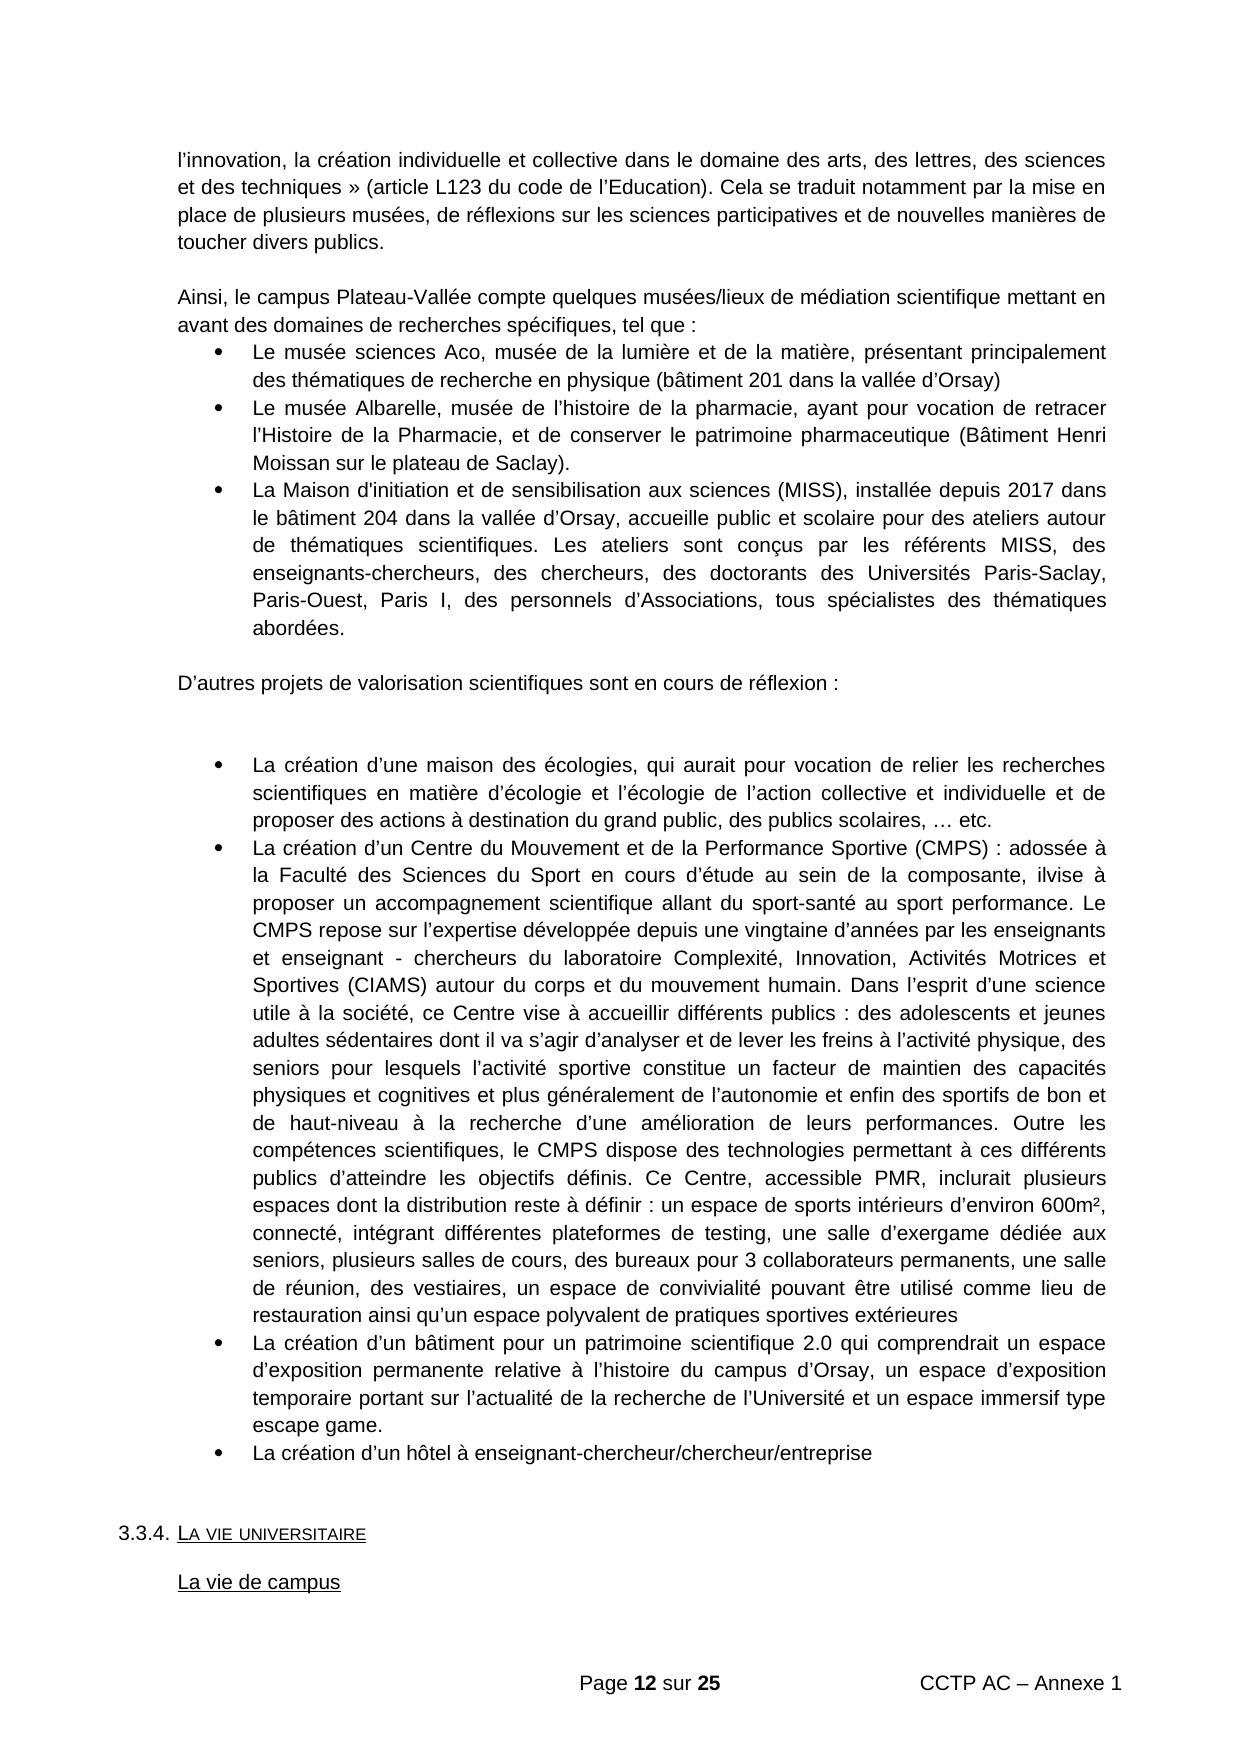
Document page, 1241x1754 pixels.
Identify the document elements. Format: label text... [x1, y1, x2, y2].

list La création d’un hôtel à enseignant-chercheur/chercheur/entreprise [215, 1441, 1107, 1465]
list La création d’une maison des écologies, qui aurait pour vocation de relier les recherches scientifiques en matière d’écologie et l’écologie de l’action collective et individuelle et de proposer des actions à destination du grand public, des publics scolaires, … etc. [215, 753, 1107, 832]
list Ainsi, le campus Plateau-Vallée compte quelques musées/lieux de médiation scientifique mettant en avant des domaines de recherches spécifiques, tel que : [177, 285, 1107, 337]
subtitle La vie universitaire [118, 1521, 1107, 1545]
list La création d’un bâtiment pour un patrimoine scientifique 2.0 qui comprendrait un espace d’exposition permanente relative à l’histoire du campus d’Orsay, un espace d’exposition temporaire portant sur l’actualité de la recherche de l’Université et un espace immersif type escape game. [215, 1331, 1107, 1437]
list La Maison d'initiation et de sensibilisation aux sciences (MISS), installée depuis 2017 dans le bâtiment 204 dans la vallée d’Orsay, accueille public et scolaire pour des ateliers autour de thématiques scientifiques. Les ateliers sont conçus par les référents MISS, des enseignants-chercheurs, des chercheurs, des doctorants des Universités Paris-Saclay, Paris-Ouest, Paris I, des personnels d’Associations, tous spécialistes des thématiques abordées. [215, 478, 1107, 639]
list La création d’un Centre du Mouvement et de la Performance Sportive (CMPS) : adossée à la Faculté des Sciences du Sport en cours d’étude au sein de la composante, ilvise à proposer un accompagnement scientifique allant du sport-santé au sport performance. Le CMPS repose sur l’expertise développée depuis une vingtaine d’années par les enseignants et enseignant - chercheurs du laboratoire Complexité, Innovation, Activités Motrices et Sportives (CIAMS) autour du corps et du mouvement humain. Dans l’esprit d’une science utile à la société, ce Centre vise à accueillir différents publics : des adolescents et jeunes adultes sédentaires dont il va s’agir d’analyser et de lever les freins à l’activité physique, des seniors pour lesquels l’activité sportive constitue un facteur de maintien des capacités physiques et cognitives et plus généralement de l’autonomie et enfin des sportifs de bon et de haut-niveau à la recherche d’une amélioration de leurs performances. Outre les compétences scientifiques, le CMPS dispose des technologies permettant à ces différents publics d’atteindre les objectifs définis. Ce Centre, accessible PMR, inclurait plusieurs espaces dont la distribution reste à définir : un espace de sports intérieurs d’environ 600m², connecté, intégrant différentes plateformes de testing, une salle d’exergame dédiée aux seniors, plusieurs salles de cours, des bureaux pour 3 collaborateurs permanents, une salle de réunion, des vestiaires, un espace de convivialité pouvant être utilisé comme lieu de restauration ainsi qu’un espace polyvalent de pratiques sportives extérieures [215, 836, 1107, 1327]
list Le musée sciences Aco, musée de la lumière et de la matière, présentant principalement des thématiques de recherche en physique (bâtiment 201 dans la vallée d’Orsay) [215, 340, 1107, 392]
list D’autres projets de valorisation scientifiques sont en cours de réflexion : [177, 671, 1107, 694]
list Le musée Albarelle, musée de l’histoire de la pharmacie, ayant pour vocation de retracer l’Histoire de la Pharmacie, et de conserver le patrimoine pharmaceutique (Bâtiment Henri Moissan sur le plateau de Saclay). [215, 395, 1107, 474]
list La vie de campus [177, 1570, 1107, 1594]
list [177, 148, 1107, 254]
